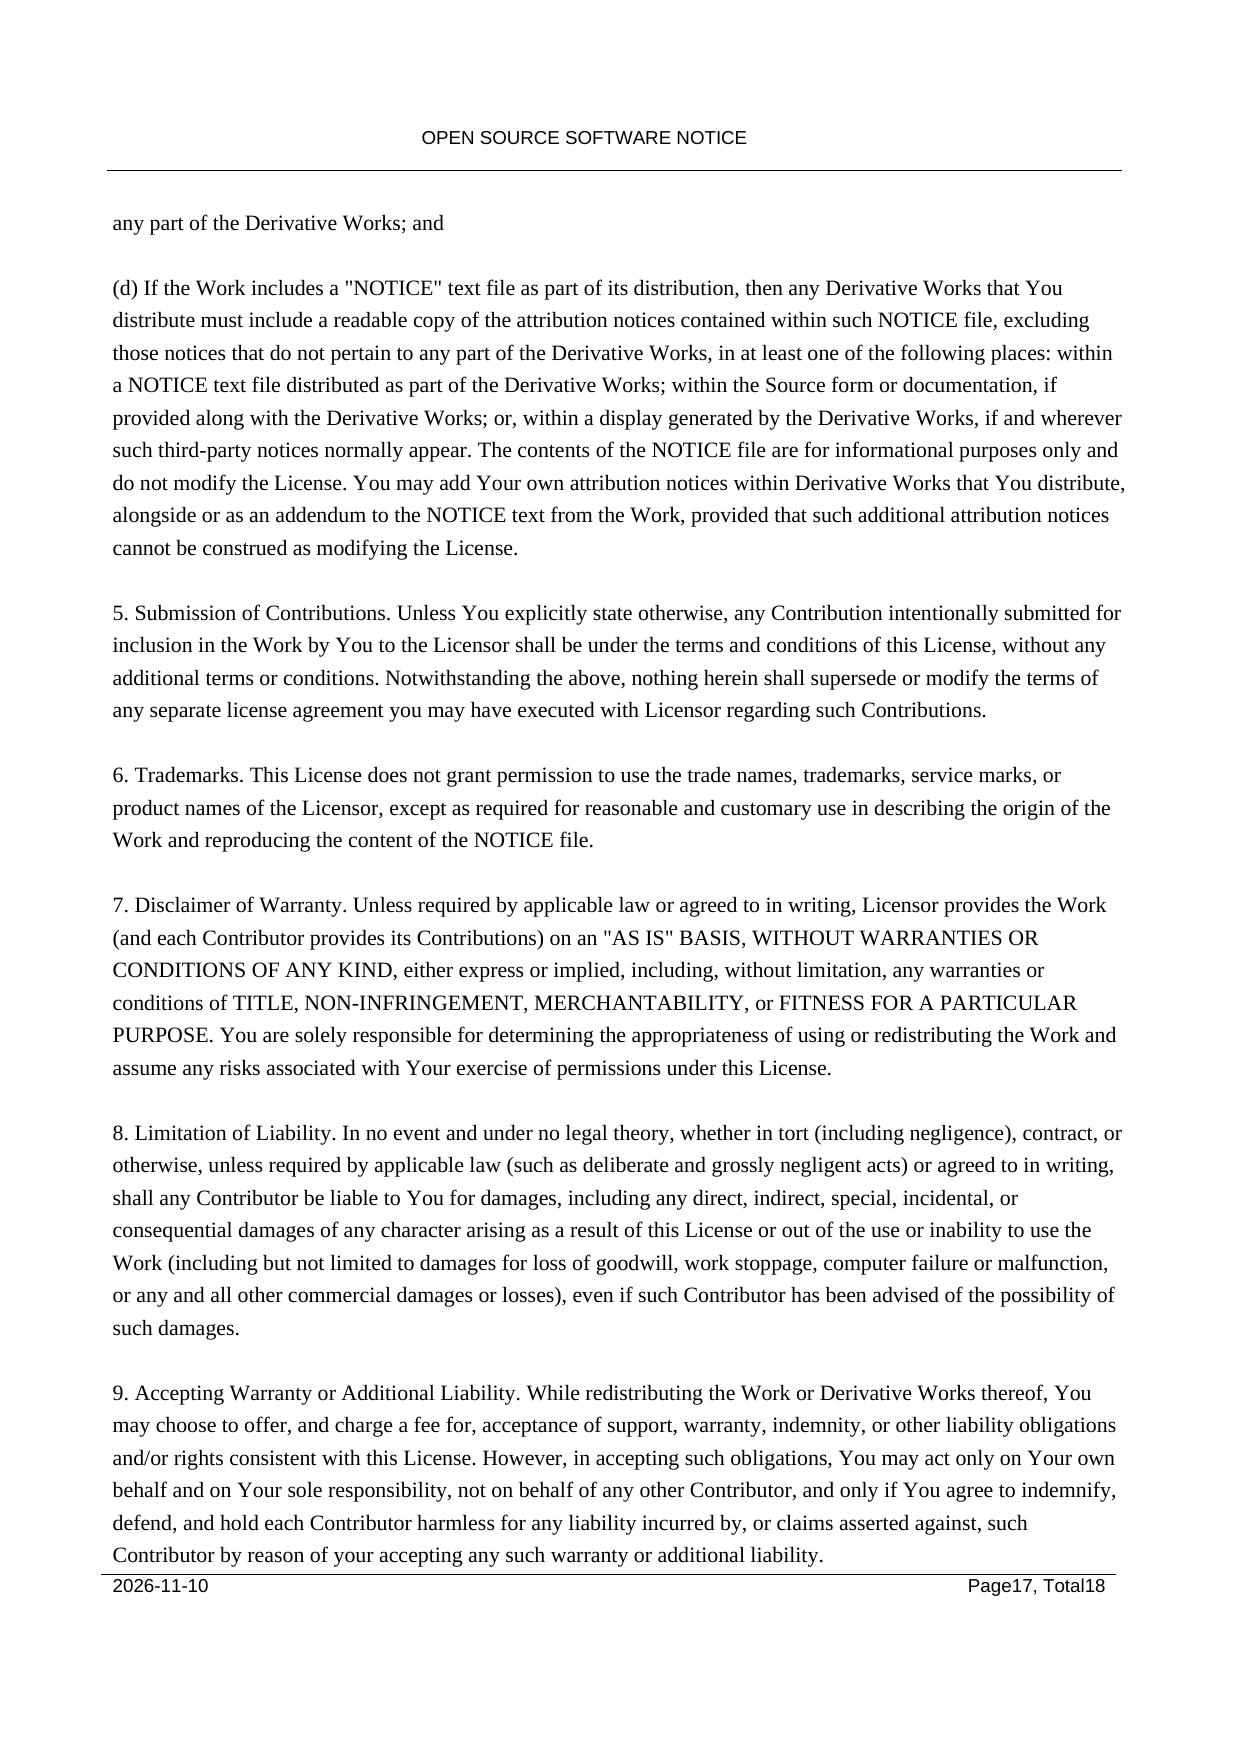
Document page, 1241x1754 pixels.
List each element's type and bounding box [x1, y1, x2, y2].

text [112, 206, 1128, 1571]
